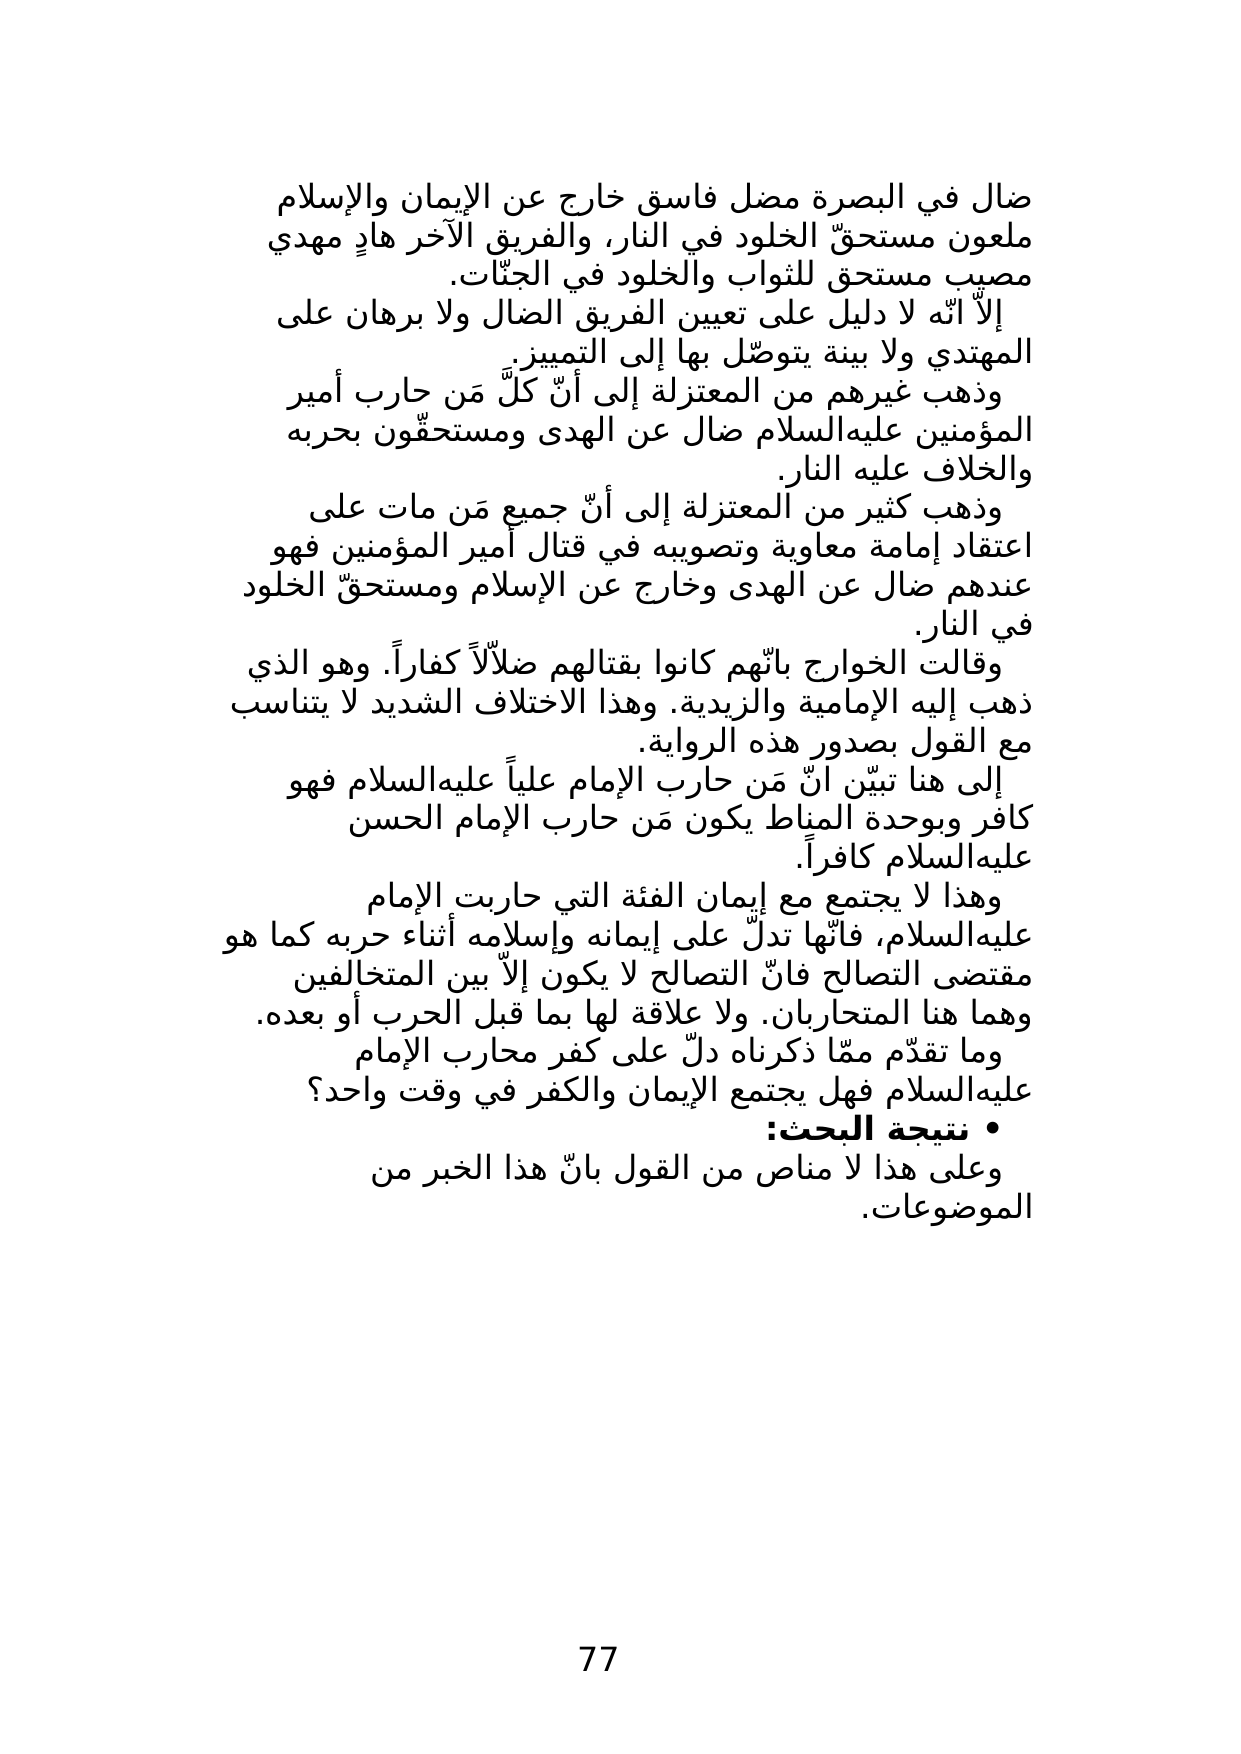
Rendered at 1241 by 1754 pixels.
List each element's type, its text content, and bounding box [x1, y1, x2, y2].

text وقالت الخوارج بانّهم كانوا بقتالهم ضلاّلاً كفاراً. وهو الذي ذهب إليه الإمامية والزيدية. وهذا الاختلاف الشديد لا يتناسب مع القول بصدور هذه الرواية. [222, 643, 1033, 760]
text وذهب كثير من المعتزلة إلى أنّ جميع مَن مات على اعتقاد إمامة معاوية وتصويبه في قتال أمير المؤمنين فهو عندهم ضال عن الهدى وخارج عن الإسلام ومستحقّ الخلود في النار. [222, 488, 1033, 643]
text وما تقدّم ممّا ذكرناه دلّ على كفر محارب الإمام عليه‌السلام فهل يجتمع الإيمان والكفر في وقت واحد؟ [222, 1032, 1033, 1110]
text • نتيجة البحث: [222, 1110, 1033, 1148]
text ضال في البصرة مضل فاسق خارج عن الإيمان والإسلام ملعون مستحقّ الخلود في النار، والفريق الآخر هادٍ مهدي مصيب مستحق للثواب والخلود في الجنّات. [222, 177, 1033, 294]
text وذهب غيرهم من المعتزلة إلى أنّ كلَّ مَن حارب أمير المؤمنين عليه‌السلام ضال عن الهدى ومستحقّون بحربه والخلاف عليه النار. [222, 371, 1033, 488]
text إلاّ انّه لا دليل على تعيين الفريق الضال ولا برهان على المهتدي ولا بينة يتوصّل بها إلى التمييز. [222, 294, 1033, 371]
text إلى هنا تبيّن انّ مَن حارب الإمام علياً عليه‌السلام فهو كافر وبوحدة المناط يكون مَن حارب الإمام الحسن عليه‌السلام كافراً. [222, 760, 1033, 877]
text وهذا لا يجتمع مع إيمان الفئة التي حاربت الإمام عليه‌السلام، فانّها تدلّ على إيمانه وإسلامه أثناء حربه كما هو مقتضى التصالح فانّ التصالح لا يكون إلاّ بين المتخالفين وهما هنا المتحاربان. ولا علاقة لها بما قبل الحرب أو بعده. [222, 877, 1033, 1032]
text وعلى هذا لا مناص من القول بانّ هذا الخبر من الموضوعات. [222, 1148, 1033, 1226]
